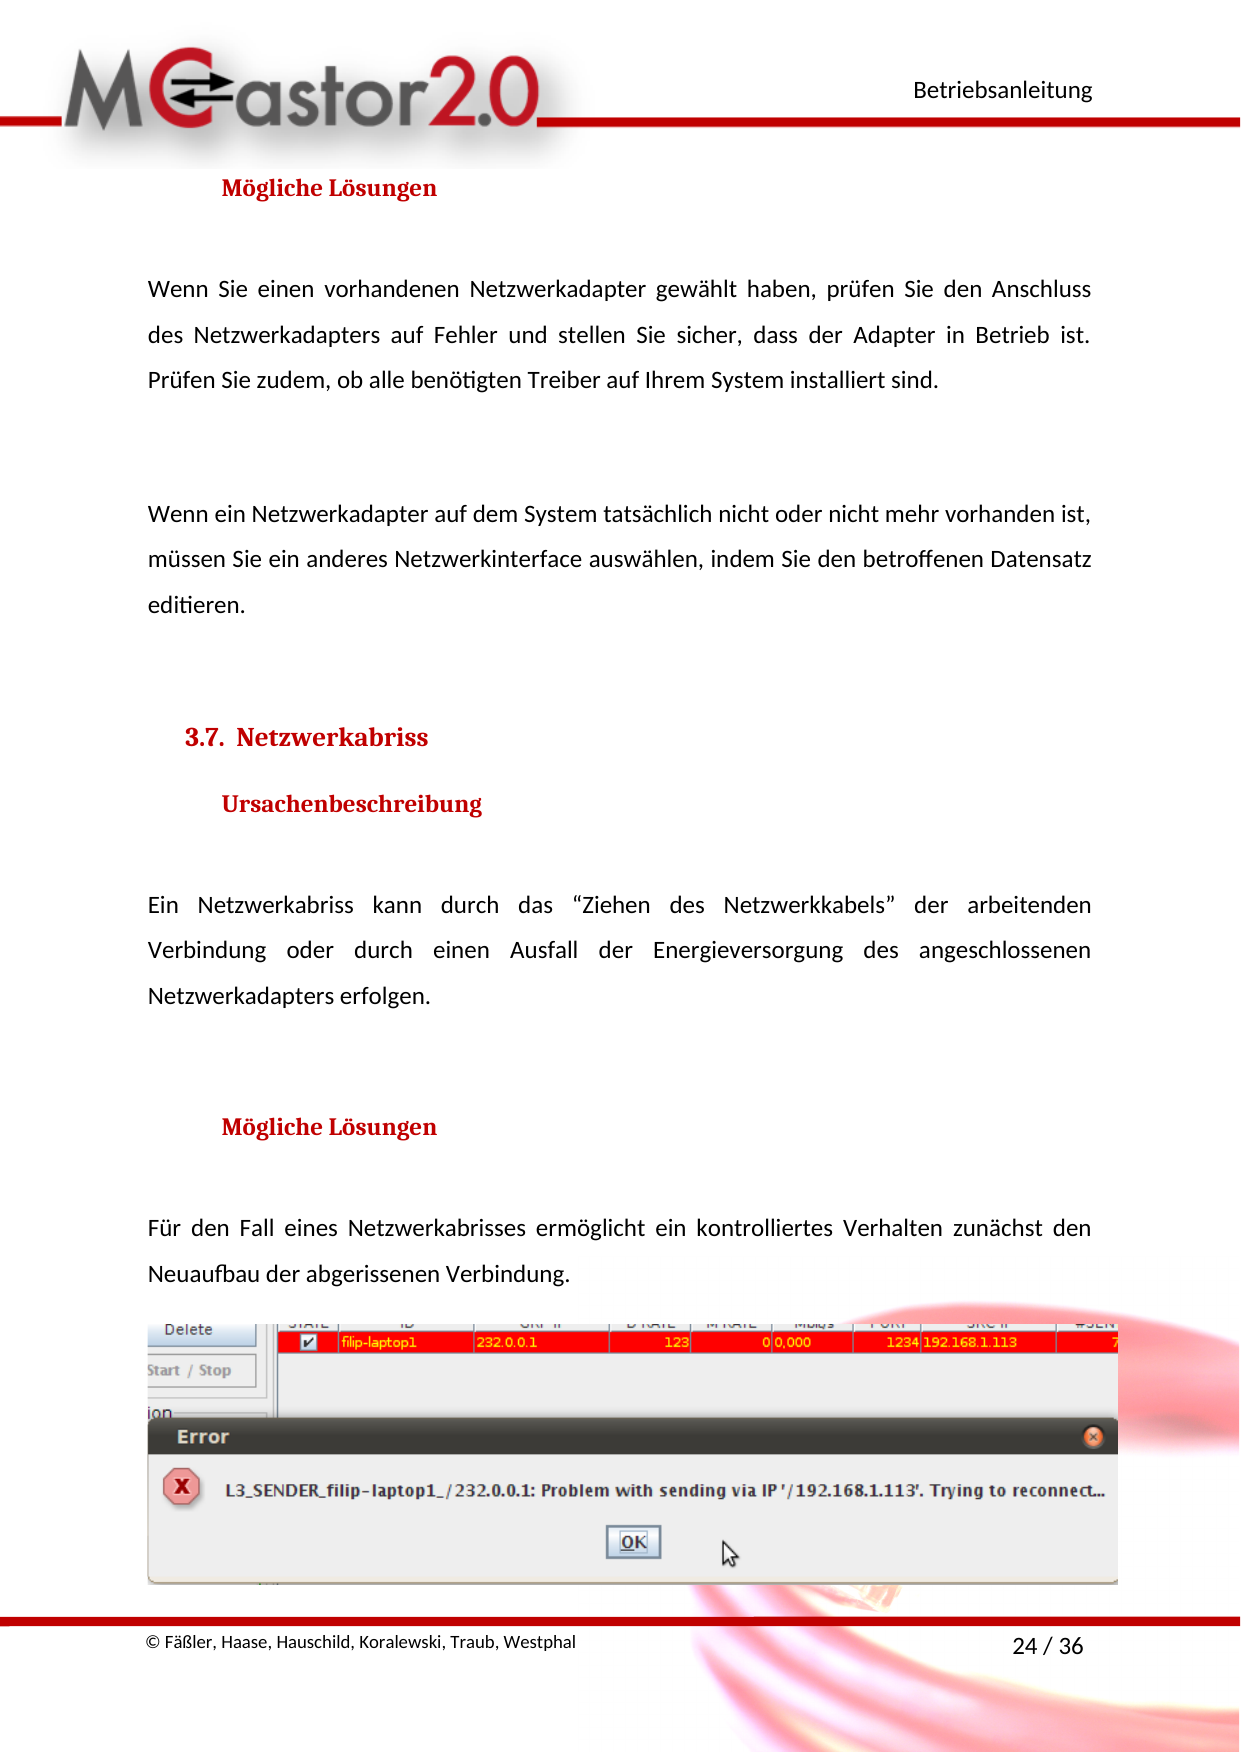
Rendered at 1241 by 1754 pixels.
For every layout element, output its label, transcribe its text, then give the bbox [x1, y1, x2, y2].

text Wenn ein Netzwerkadapter auf dem System tatsächlich nicht oder nicht mehr vorhanden ist, müssen Sie ein anderes Netzwerkinterface auswählen, indem Sie den betroffenen Datensatz editieren. [148, 498, 1093, 620]
text Ein Netzwerkabriss kann durch das “Ziehen des Netzwerkkabels” der arbeitenden Verbindung oder durch einen Ausfall der Energieversorgung des angeschlossenen Netzwerkadapters erfolgen. [148, 889, 1093, 1011]
text Wenn Sie einen vorhandenen Netzwerkadapter gewählt haben, prüfen Sie den Anschluss des Netzwerkadapters auf Fehler und stellen Sie sicher, dass der Adapter in Betrieb ist. Prüfen Sie zudem, ob alle benötigten Treiber auf Ihrem System installiert sind. [148, 273, 1093, 395]
text Für den Fall eines Netzwerkabrisses ermöglicht ein kontrolliertes Verhalten zunächst den Neuaufbau der abgerissenen Verbindung. [148, 1212, 1093, 1288]
subtitle Ursachenbeschreibung [148, 790, 1093, 818]
picture [147, 1324, 1118, 1585]
picture [0, 0, 1241, 169]
subtitle Mögliche Lösungen [148, 1113, 1093, 1142]
subtitle Netzwerkabriss [185, 722, 1093, 753]
subtitle Mögliche Lösungen [148, 174, 1093, 203]
